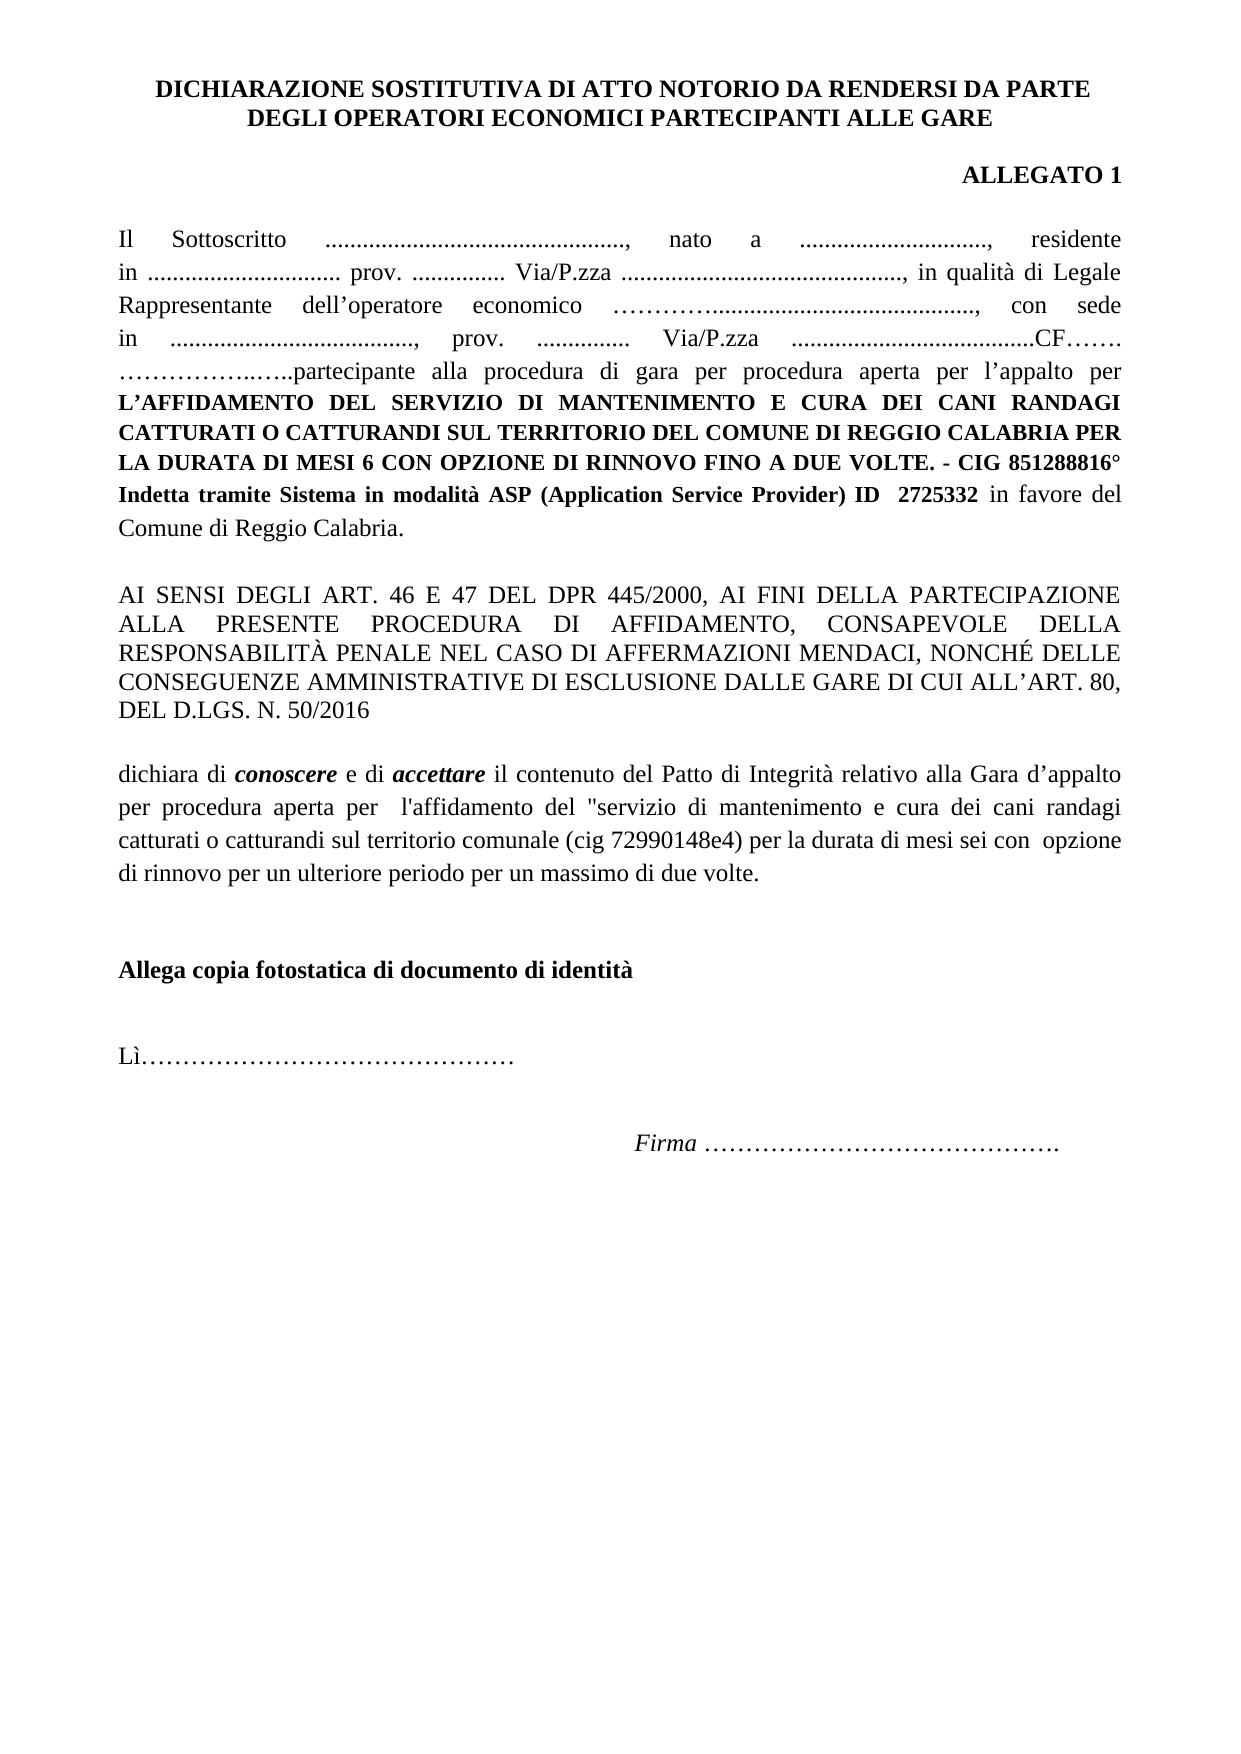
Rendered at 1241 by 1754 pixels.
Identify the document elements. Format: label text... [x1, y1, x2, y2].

text Firma ……………………………………. [561, 1128, 1122, 1156]
text Allega copia fotostatica di documento di identità [118, 955, 1122, 984]
text dichiara di conoscere e di accettare il contenuto del Patto di Integrità relativo alla Gara d’appalto per procedura aperta per l'affidamento del "servizio di mantenimento e cura dei cani randagi catturati o catturandi sul territorio comunale (cig 72990148e4) per la durata di mesi sei con opzione di rinnovo per un ulteriore periodo per un massimo di due volte. [118, 759, 1122, 887]
text AI SENSI DEGLI ART. 46 E 47 DEL DPR 445/2000, AI FINI DELLA PARTECIPAZIONE ALLA PRESENTE PROCEDURA DI AFFIDAMENTO, CONSAPEVOLE DELLA RESPONSABILITÀ PENALE NEL CASO DI AFFERMAZIONI MENDACI, NONCHÉ DELLE CONSEGUENZE AMMINISTRATIVE DI ESCLUSIONE DALLE GARE DI CUI ALL’ART. 80, DEL D.LGS. N. 50/2016 [118, 581, 1122, 724]
text DICHIARAZIONE SOSTITUTIVA DI ATTO NOTORIO DA RENDERSI DA PARTE DEGLI OPERATORI ECONOMICI PARTECIPANTI ALLE GARE [118, 74, 1122, 131]
text Lì……………………………………… [118, 1041, 1122, 1070]
text ALLEGATO 1 [118, 160, 1122, 189]
text Il Sottoscritto ................................................, nato a .............................., residente in ............................... prov. ............... Via/P.zza ............................................., in qualità di Legale Rappresentante dell’operatore economico ………….........................................., con sede in ......................................., prov. ............... Via/P.zza .......................................CF…….……………..…..partecipante alla procedura di gara per procedura aperta per l’appalto per L’AFFIDAMENTO DEL SERVIZIO DI MANTENIMENTO E CURA DEI CANI RANDAGI CATTURATI O CATTURANDI SUL TERRITORIO DEL COMUNE DI REGGIO CALABRIA PER LA DURATA DI MESI 6 CON OPZIONE DI RINNOVO FINO A DUE VOLTE. - CIG 851288816° Indetta tramite Sistema in modalità ASP (Application Service Provider) ID 2725332 in favore del Comune di Reggio Calabria. [118, 224, 1122, 541]
